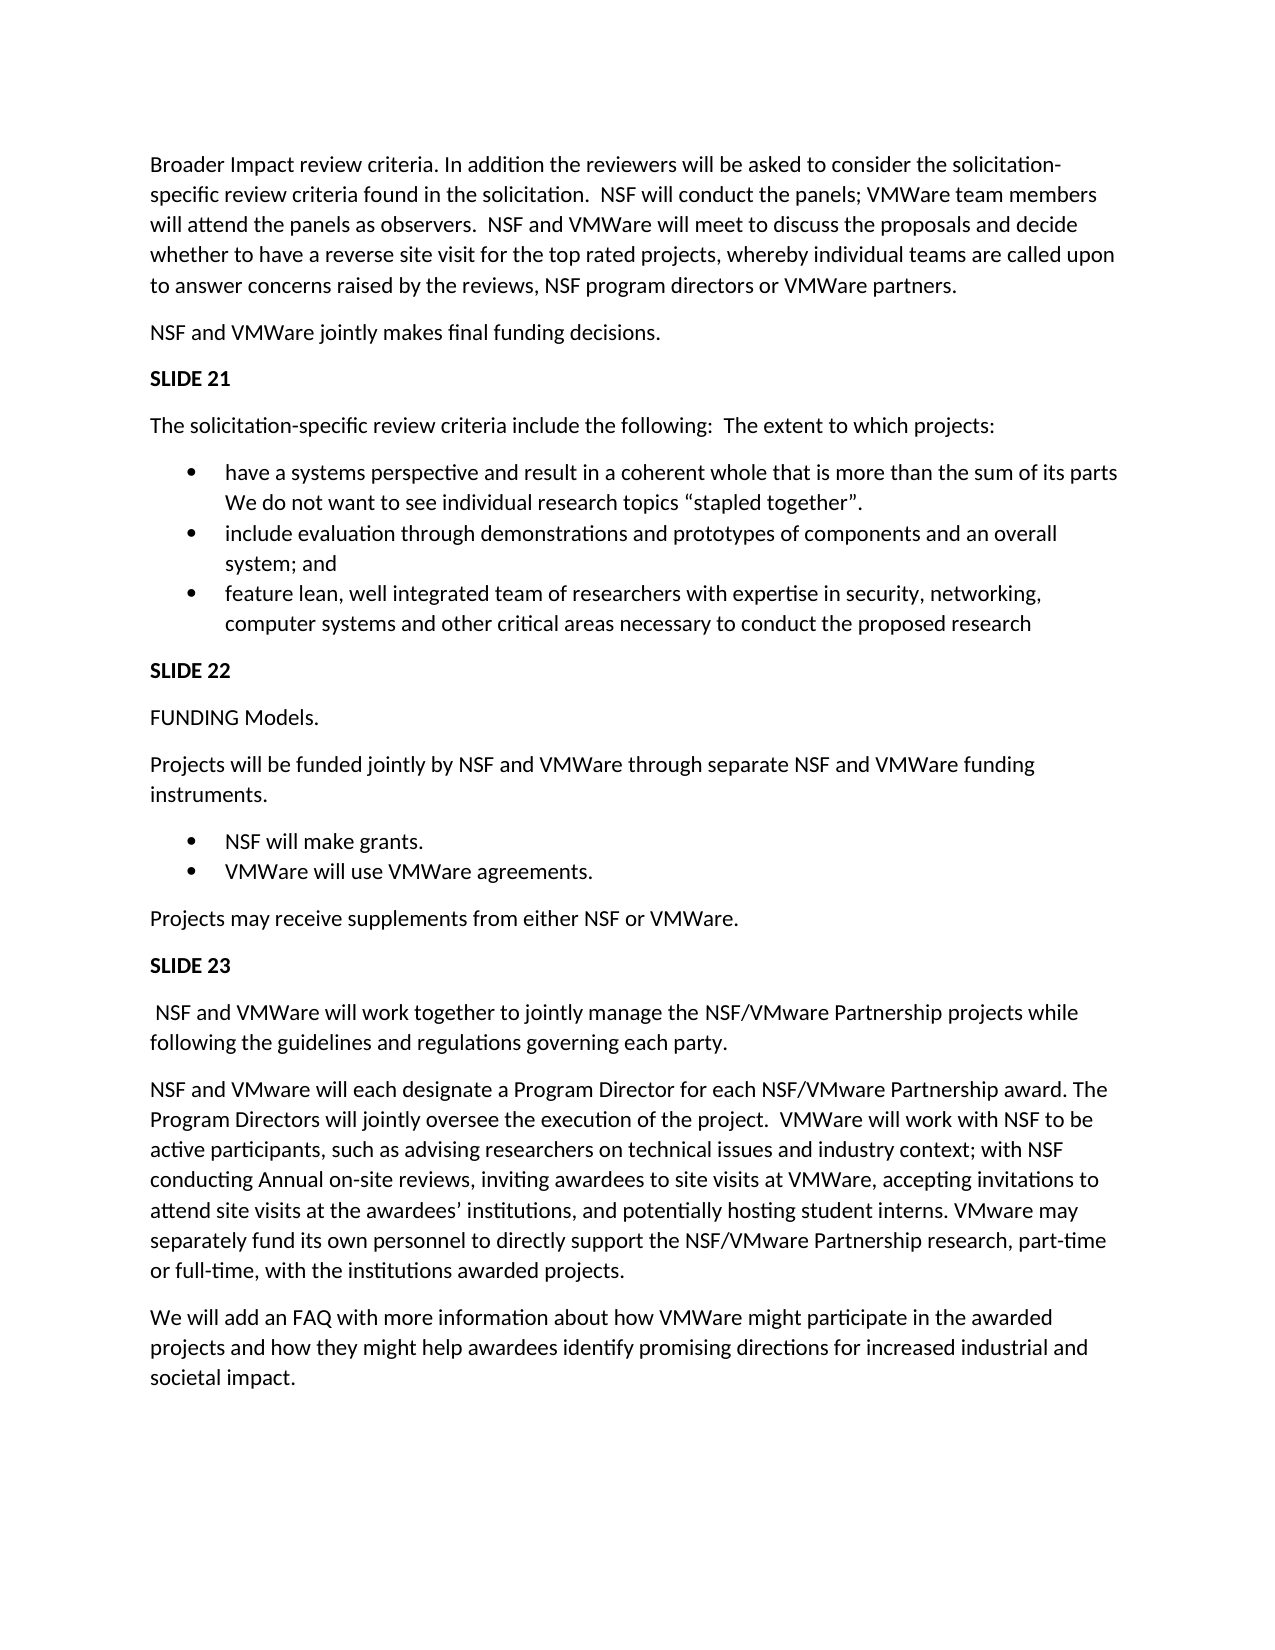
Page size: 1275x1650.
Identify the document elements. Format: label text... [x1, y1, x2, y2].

text NSF and VMWare will work together to jointly manage the NSF/VMware Partnership projects while following the guidelines and regulations governing each party. [150, 998, 1125, 1056]
text SLIDE 21 [150, 364, 1125, 393]
text NSF and VMWare jointly makes final funding decisions. [150, 318, 1125, 346]
text Projects will be funded jointly by NSF and VMWare through separate NSF and VMWare funding instruments. [150, 750, 1125, 808]
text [150, 150, 1125, 299]
text NSF and VMware will each designate a Program Director for each NSF/VMware Partnership award. The Program Directors will jointly oversee the execution of the project. VMWare will work with NSF to be active participants, such as advising researchers on technical issues and industry context; with NSF conducting Annual on-site reviews, inviting awardees to site visits at VMWare, accepting invitations to attend site visits at the awardees’ institutions, and potentially hosting student interns. VMware may separately fund its own personnel to directly support the NSF/VMware Partnership research, part-time or full-time, with the institutions awarded projects. [150, 1075, 1125, 1284]
text FUNDING Models. [150, 703, 1125, 731]
list have a systems perspective and result in a coherent whole that is more than the sum of its parts We do not want to see individual research topics “stapled together”. [187, 458, 1125, 517]
list include evaluation through demonstrations and prototypes of components and an overall system; and [187, 519, 1125, 577]
text Projects may receive supplements from either NSF or VMWare. [150, 904, 1125, 932]
list NSF will make grants. [187, 827, 1125, 855]
list VMWare will use VMWare agreements. [187, 857, 1125, 885]
text SLIDE 22 [150, 656, 1125, 684]
text SLIDE 23 [150, 951, 1125, 979]
text The solicitation-specific review criteria include the following: The extent to which projects: [150, 411, 1125, 439]
list feature lean, well integrated team of researchers with expertise in security, networking, computer systems and other critical areas necessary to conduct the proposed research [187, 579, 1125, 637]
text We will add an FAQ with more information about how VMWare might participate in the awarded projects and how they might help awardees identify promising directions for increased industrial and societal impact. [150, 1303, 1125, 1392]
